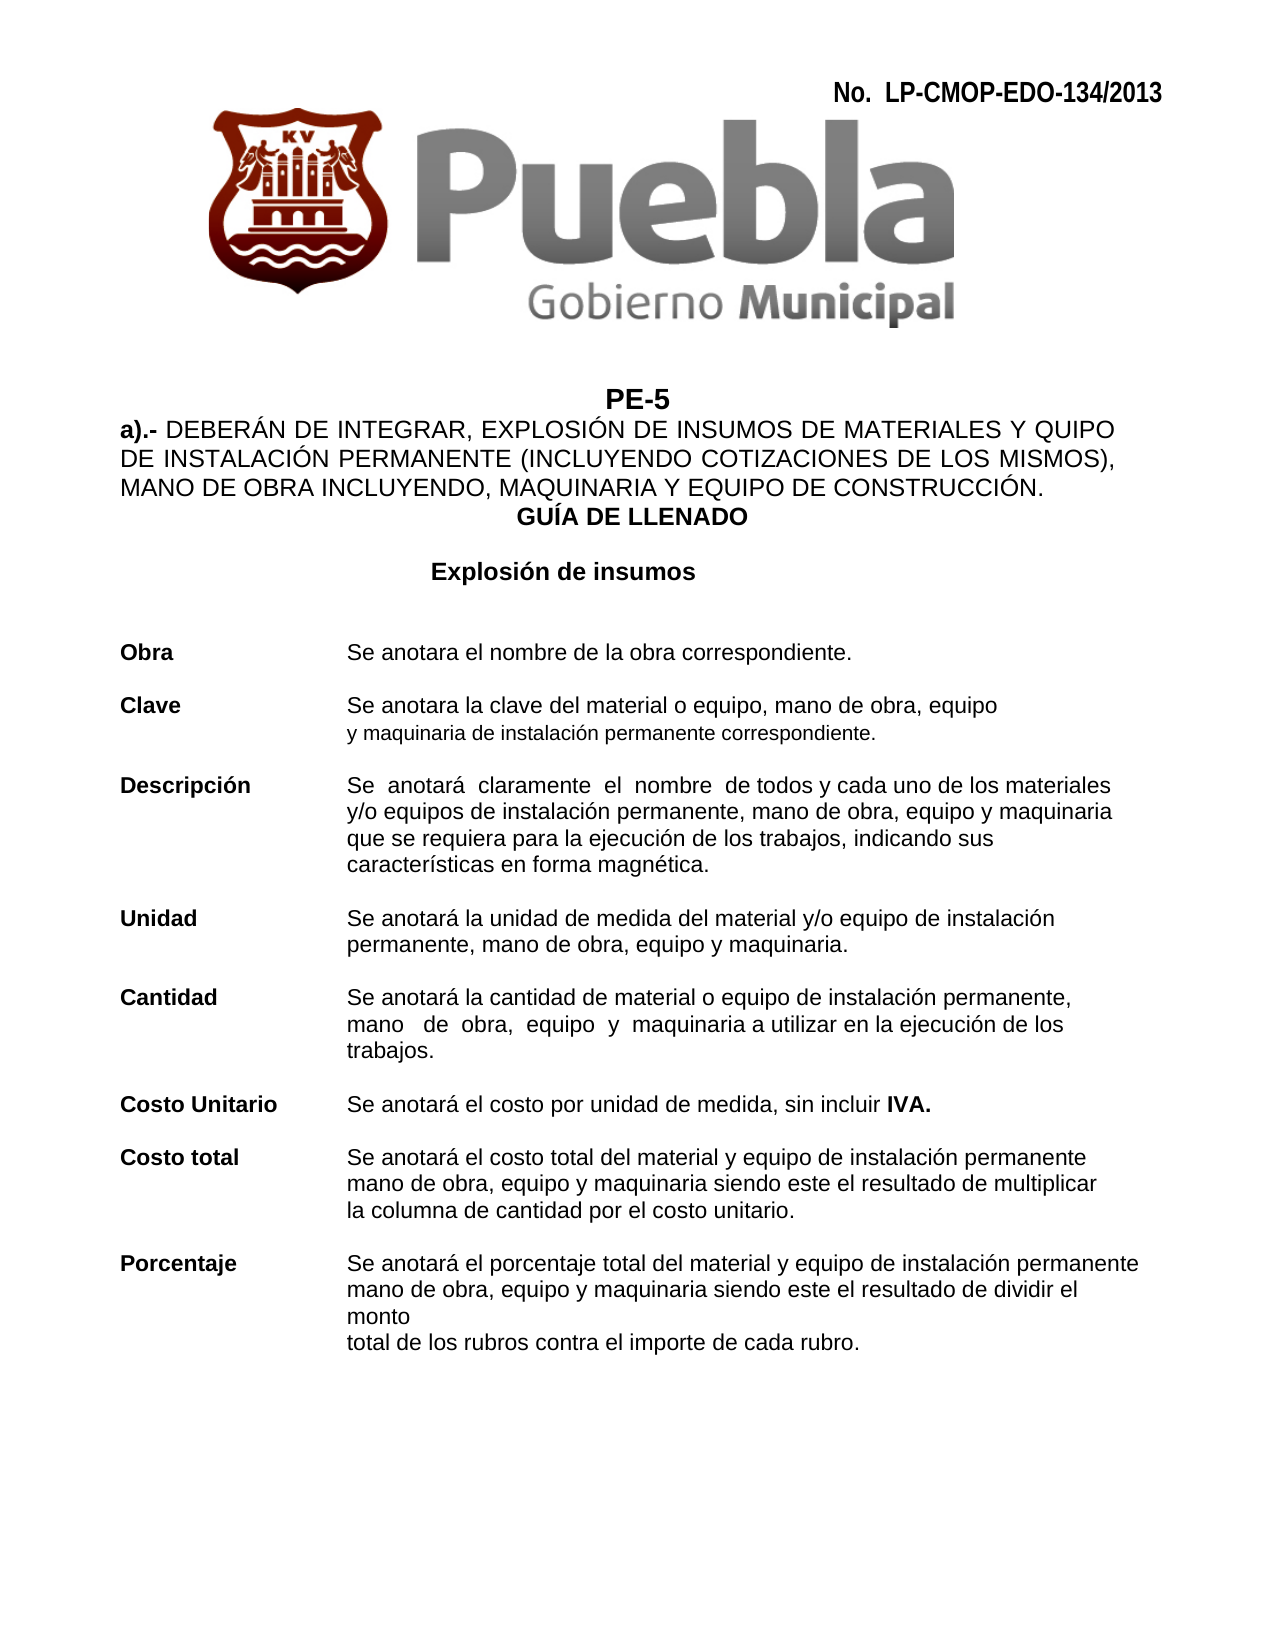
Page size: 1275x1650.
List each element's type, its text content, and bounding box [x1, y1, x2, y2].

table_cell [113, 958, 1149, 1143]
picture [208, 108, 954, 328]
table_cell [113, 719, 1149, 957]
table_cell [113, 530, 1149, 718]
text PE-5 [112, 382, 1162, 415]
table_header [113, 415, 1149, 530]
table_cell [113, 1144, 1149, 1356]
